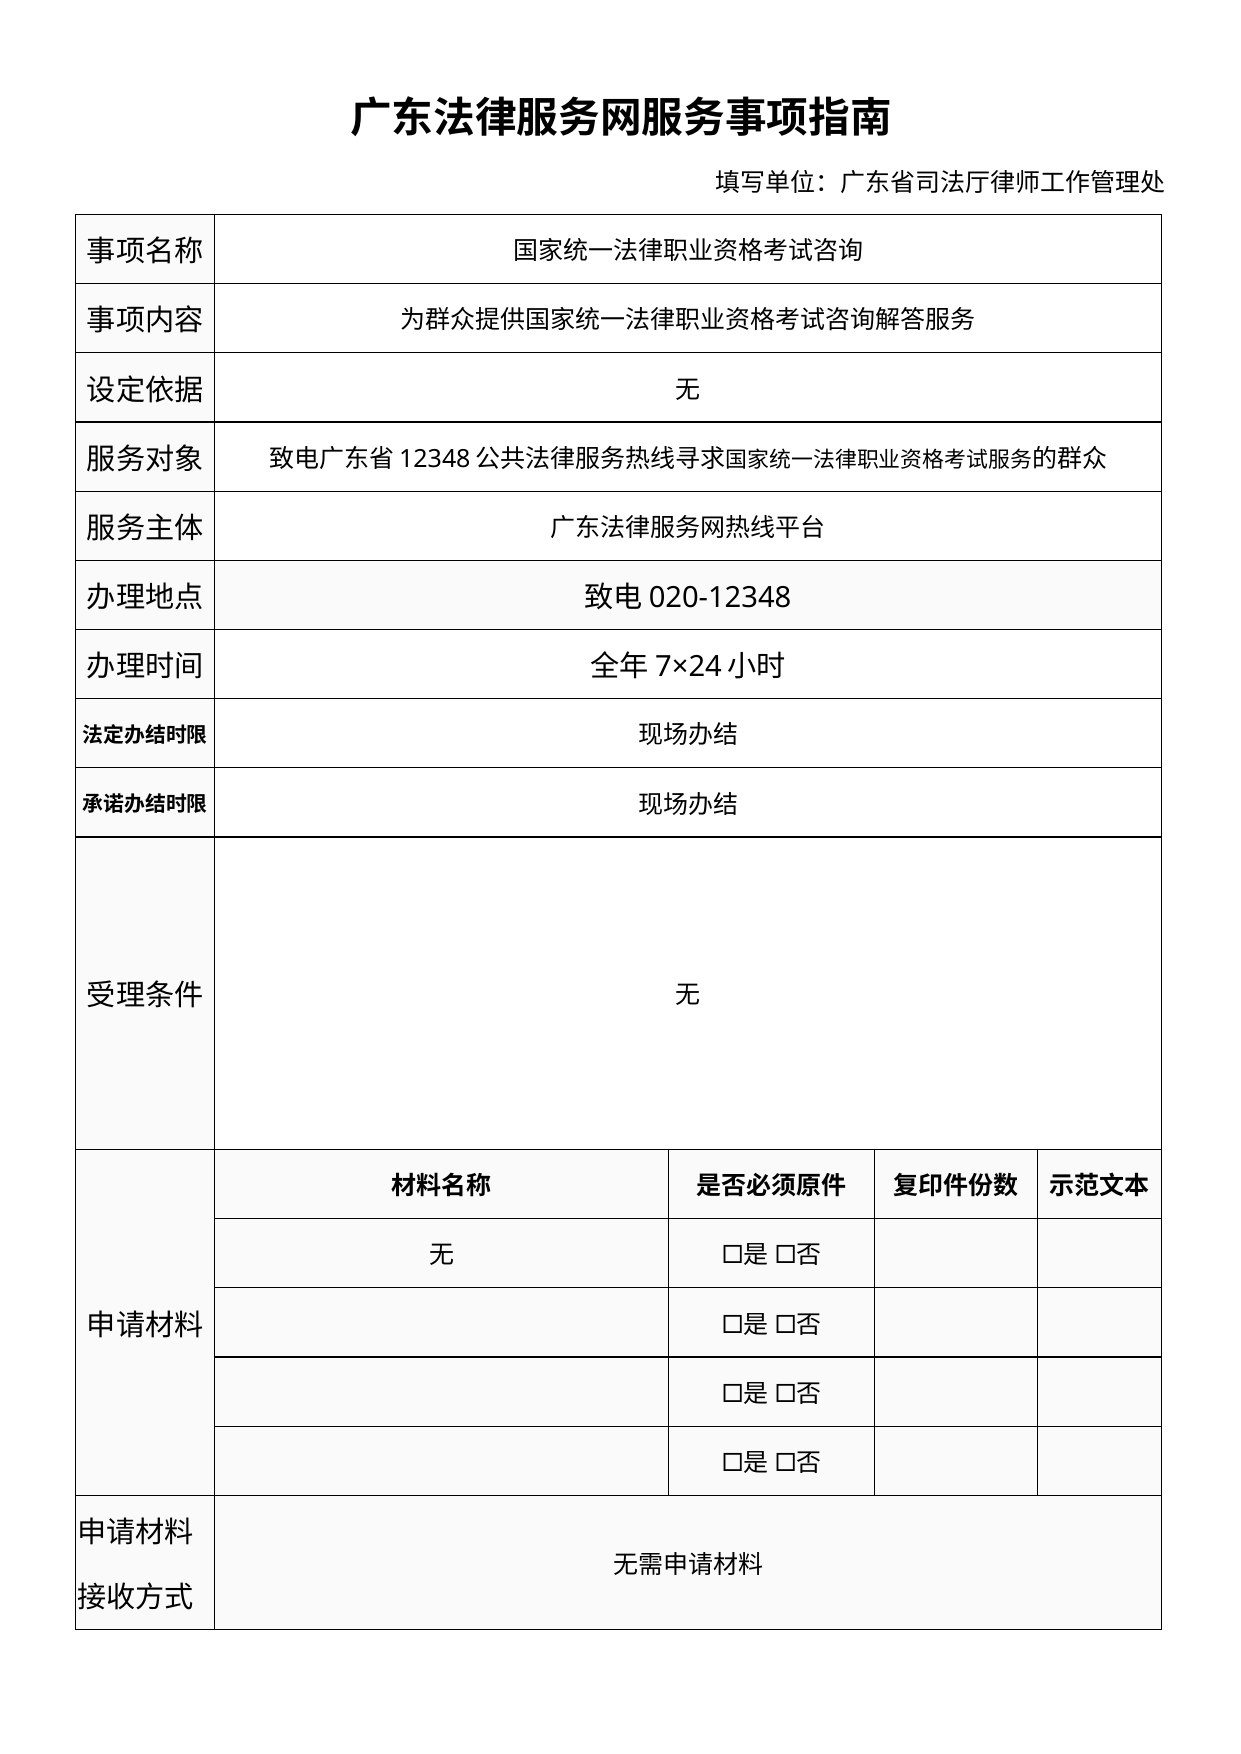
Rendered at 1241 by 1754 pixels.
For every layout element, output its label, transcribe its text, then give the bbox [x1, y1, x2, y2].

table_cell 服务对象 [76, 423, 214, 491]
table_cell 广东法律服务网热线平台 [215, 492, 1161, 560]
table_cell 申请材料 [76, 1150, 214, 1495]
table_cell 全年 7×24小时 [215, 630, 1161, 698]
table_header 国家统一法律职业资格考试咨询 [215, 215, 1161, 283]
table_header 广东法律服务网服务事项指南 [75, 81, 1166, 149]
table_cell [875, 1358, 1037, 1426]
text 填写单位：广东省司法厅律师工作管理处 [75, 149, 1165, 214]
table_cell [1038, 1288, 1161, 1356]
table_cell 申请材料接收方式 [76, 1496, 214, 1629]
table_cell [215, 1427, 668, 1495]
table_cell 材料名称 [215, 1150, 668, 1218]
table_cell [875, 1427, 1037, 1495]
table_cell 是 否 [669, 1288, 874, 1356]
table_cell 致电广东省12348公共法律服务热线寻求国家统一法律职业资格考试服务的群众 [215, 423, 1161, 491]
table_cell 无 [215, 353, 1161, 421]
table_cell 现场办结 [215, 699, 1161, 767]
table_cell 无 [215, 1219, 668, 1287]
table_cell 无 [215, 838, 1161, 1149]
table_cell 是否必须原件 [669, 1150, 874, 1218]
table_cell 法定办结时限 [76, 699, 214, 767]
table_cell 致电020-12348 [215, 561, 1161, 629]
table_cell 无需申请材料 [215, 1496, 1161, 1629]
table_cell [1038, 1219, 1161, 1287]
table_header 事项名称 [76, 215, 214, 283]
table_cell 是 否 [669, 1219, 874, 1287]
table_cell 事项内容 [76, 284, 214, 352]
table_cell [1038, 1358, 1161, 1426]
table_cell 设定依据 [76, 353, 214, 421]
table_cell 办理时间 [76, 630, 214, 698]
table_cell 受理条件 [76, 838, 214, 1149]
table_cell ⽰范⽂本 [1038, 1150, 1161, 1218]
table_cell [875, 1219, 1037, 1287]
table_cell 是 否 [669, 1427, 874, 1495]
table_cell [875, 1288, 1037, 1356]
table_cell 为群众提供国家统一法律职业资格考试咨询解答服务 [215, 284, 1161, 352]
table_cell 是 否 [669, 1358, 874, 1426]
table_cell [215, 1288, 668, 1356]
table_cell 服务主体 [76, 492, 214, 560]
table_cell [1038, 1427, 1161, 1495]
table_cell [215, 1358, 668, 1426]
table_cell 承诺办结时限 [76, 768, 214, 836]
table_cell 复印件份数 [875, 1150, 1037, 1218]
table_cell 现场办结 [215, 768, 1161, 836]
table_cell 办理地点 [76, 561, 214, 629]
